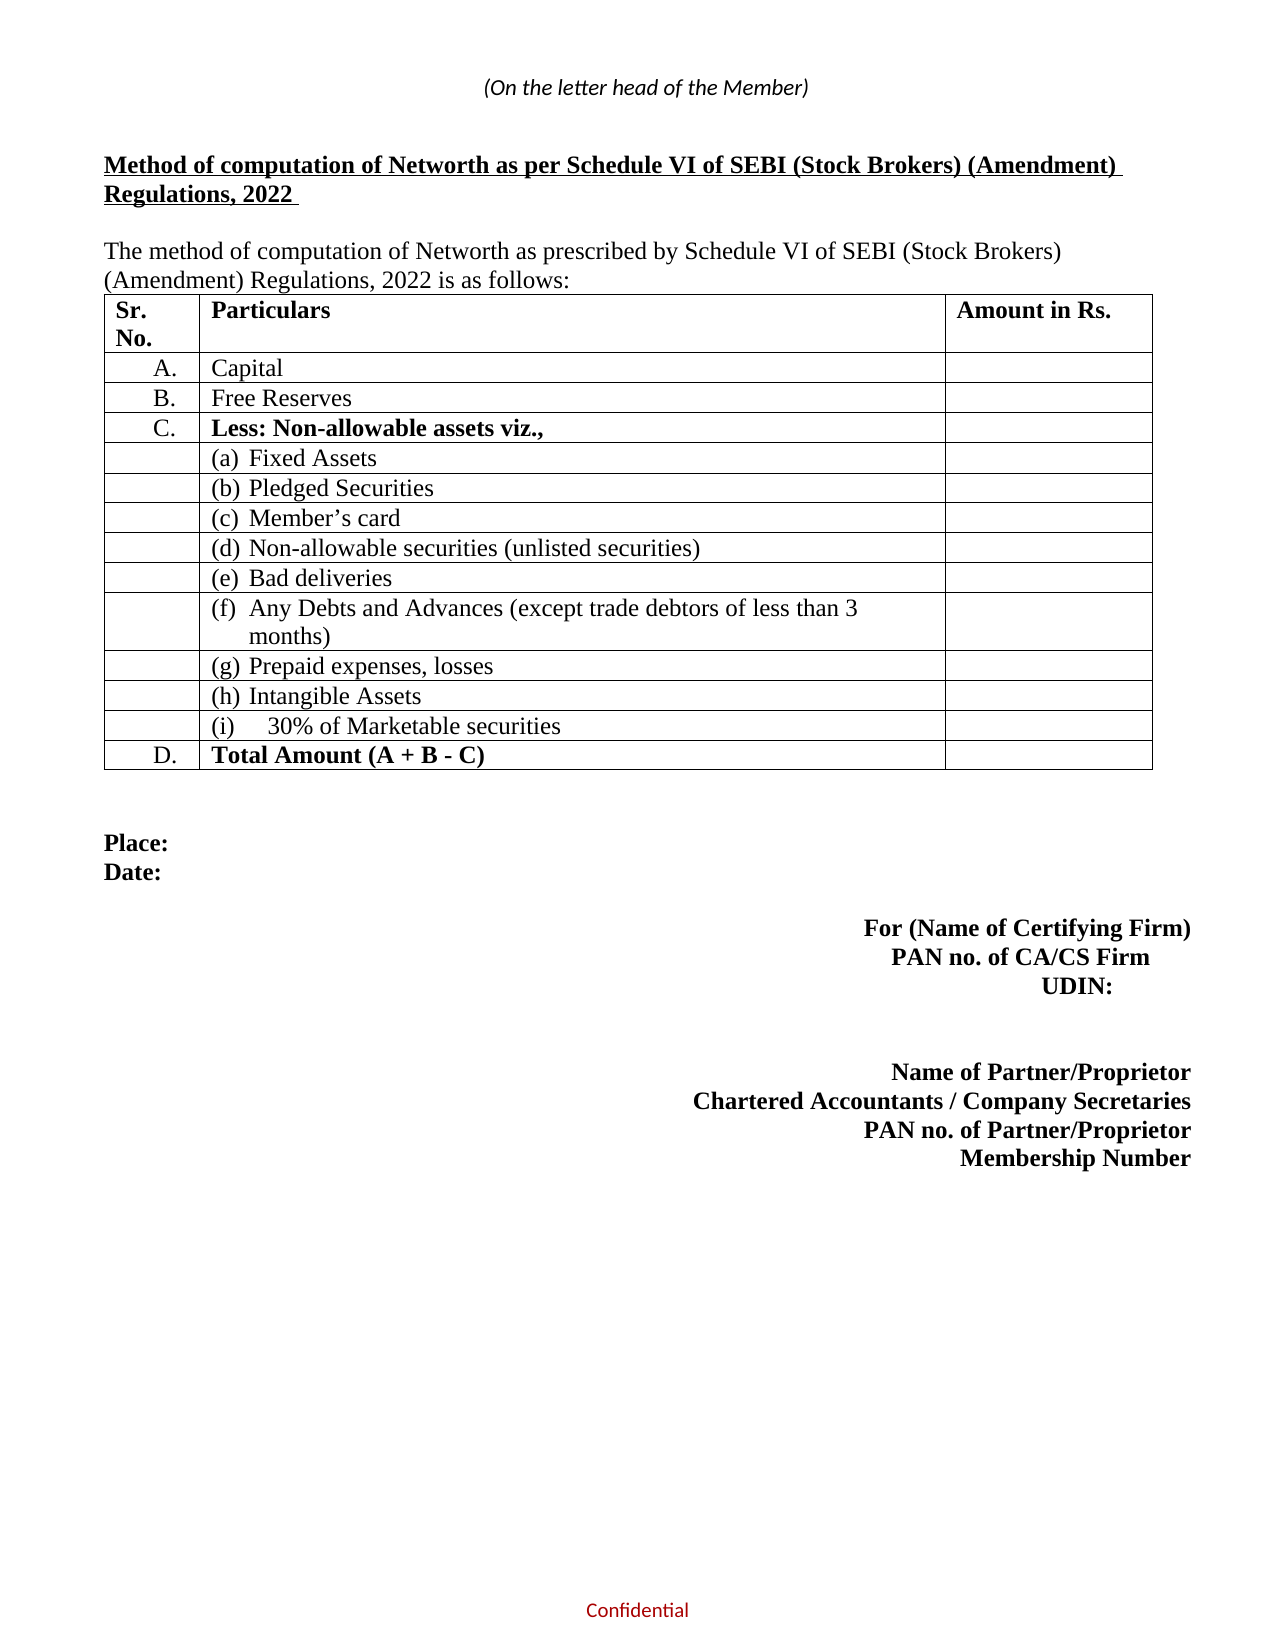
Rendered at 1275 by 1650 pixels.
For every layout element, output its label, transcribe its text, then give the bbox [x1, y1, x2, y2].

text Chartered Accountants / Company Secretaries [103, 1086, 1191, 1115]
text Membership Number [103, 1143, 1191, 1172]
table_cell 30% of Marketable securities [200, 711, 945, 739]
table_cell [946, 681, 1152, 710]
table_cell [946, 413, 1152, 442]
table_cell [946, 741, 1152, 769]
table_cell [946, 503, 1152, 532]
table_cell Prepaid expenses, losses [200, 651, 945, 680]
table_cell Less: Non-allowable assets viz., [200, 413, 945, 442]
table_cell Non-allowable securities (unlisted securities) [200, 533, 945, 562]
table_cell [105, 443, 199, 472]
table_cell Fixed Assets [200, 443, 945, 472]
table_cell [105, 383, 199, 412]
table_cell [105, 503, 199, 532]
table_header Particulars [200, 295, 945, 352]
table_cell [105, 413, 199, 442]
table_cell [946, 711, 1152, 739]
table_cell [946, 474, 1152, 502]
table_cell [105, 353, 199, 382]
table_cell [946, 533, 1152, 562]
table_cell [105, 681, 199, 710]
table_cell Total Amount (A + B - C) [200, 741, 945, 769]
table_cell [105, 711, 199, 739]
table_cell [105, 563, 199, 592]
table_cell [105, 533, 199, 562]
text Place: [103, 828, 1191, 857]
text The method of computation of Networth as prescribed by Schedule VI of SEBI (Stock Brokers) (Amendment) Regulations, 2022 is as follows: [103, 236, 1191, 294]
text PAN no. of CA/CS Firm [103, 942, 1191, 971]
text Date: [103, 857, 1191, 885]
table_header Sr. No. [105, 295, 199, 352]
table_cell [946, 353, 1152, 382]
table_cell [105, 741, 199, 769]
table_cell [105, 474, 199, 502]
table_cell Capital [200, 353, 945, 382]
text For (Name of Certifying Firm) [103, 913, 1191, 942]
table_cell Free Reserves [200, 383, 945, 412]
table_header Amount in Rs. [946, 295, 1152, 352]
text UDIN: [103, 971, 1191, 1000]
text PAN no. of Partner/Proprietor [103, 1115, 1191, 1143]
table_cell [946, 443, 1152, 472]
table_cell [946, 383, 1152, 412]
table_cell [105, 651, 199, 680]
table_cell [946, 563, 1152, 592]
table_cell Any Debts and Advances (except trade debtors of less than 3 months) [200, 593, 945, 650]
table_cell [946, 593, 1152, 650]
table_cell Bad deliveries [200, 563, 945, 592]
table_cell Intangible Assets [200, 681, 945, 710]
table_cell [105, 593, 199, 650]
table_cell Member’s card [200, 503, 945, 532]
text Name of Partner/Proprietor [103, 1057, 1191, 1086]
text Method of computation of Networth as per Schedule VI of SEBI (Stock Brokers) (Amendment) Regulations, 2022 [103, 150, 1191, 207]
table_cell Pledged Securities [200, 474, 945, 502]
table_cell [946, 651, 1152, 680]
